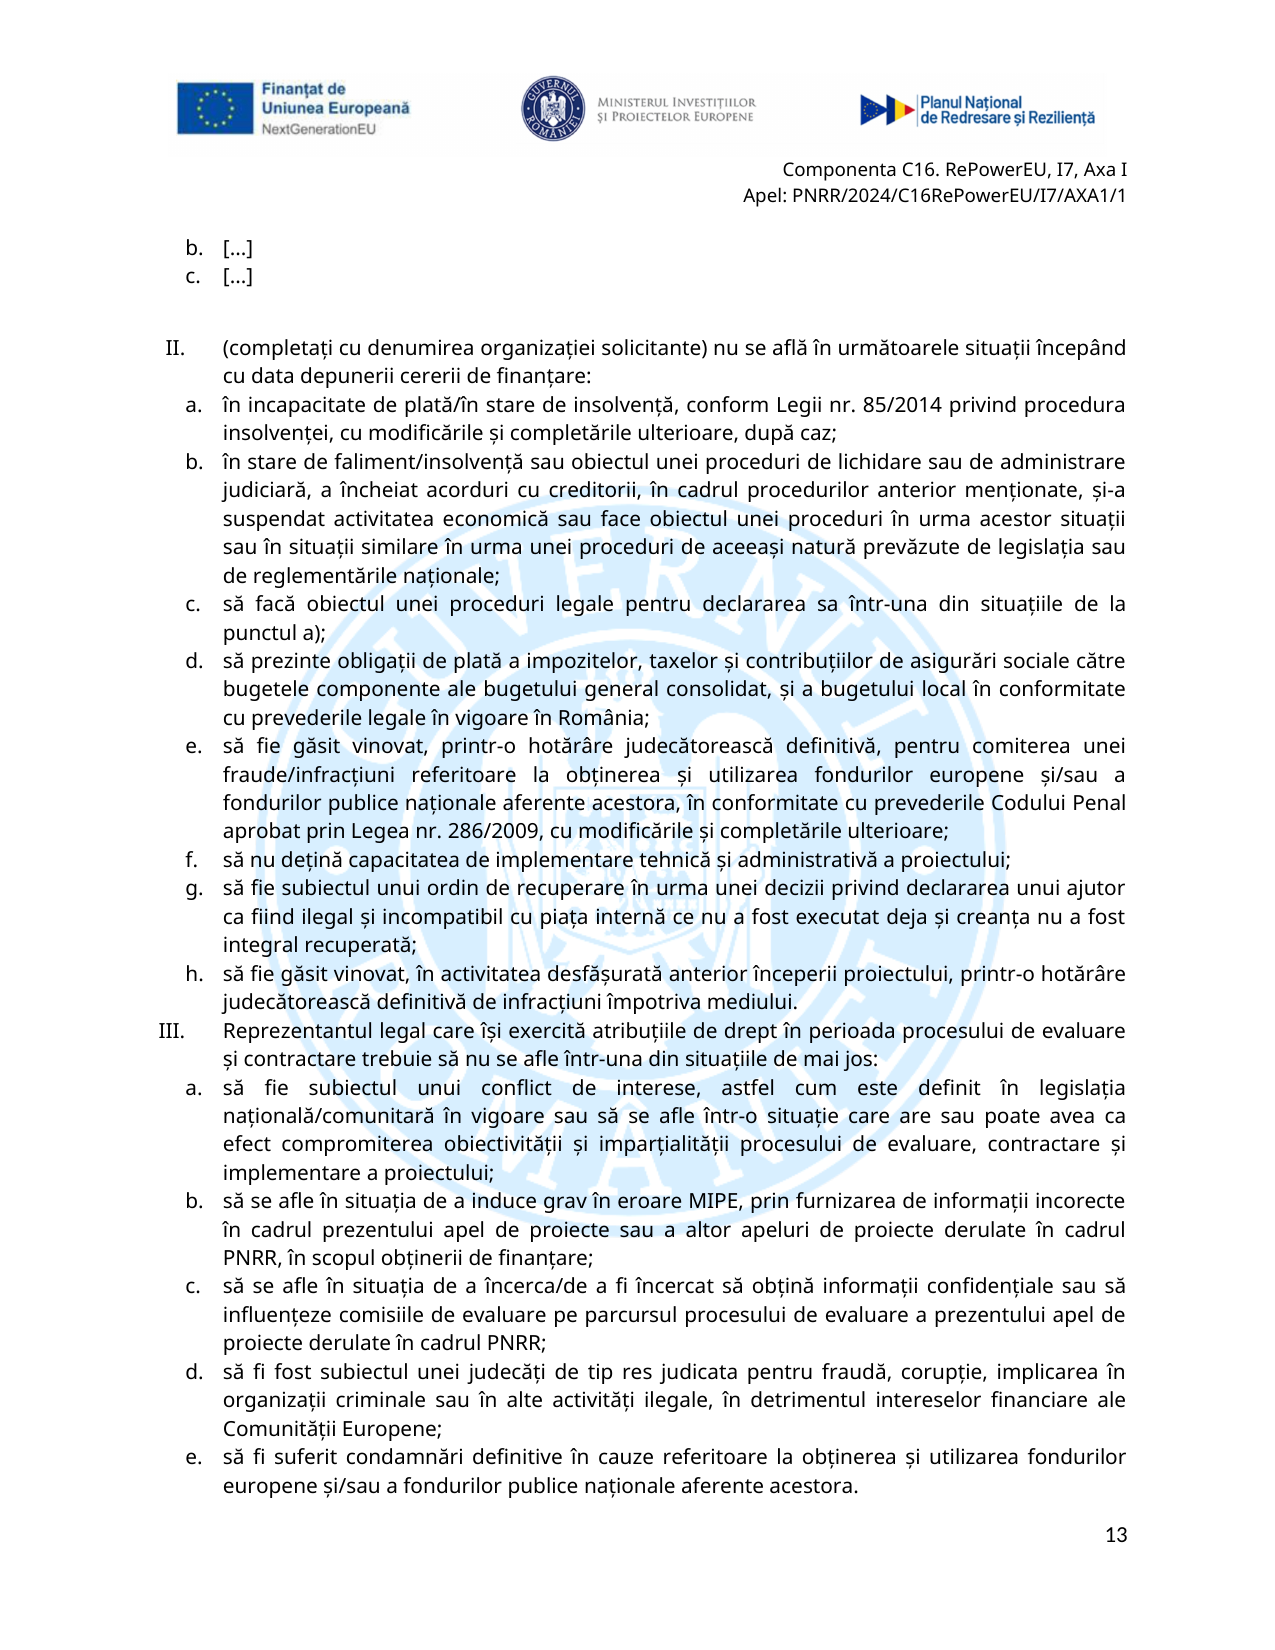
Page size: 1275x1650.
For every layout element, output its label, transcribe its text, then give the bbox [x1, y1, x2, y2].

list să fie găsit vinovat, printr-o hotărâre judecătorească definitivă, pentru comiterea unei fraude/infracțiuni referitoare la obținerea și utilizarea fondurilor europene și/sau a fondurilor publice naționale aferente acestora, în conformitate cu prevederile Codului Penal aprobat prin Legea nr. 286/2009, cu modificările și completările ulterioare; [185, 731, 1127, 845]
list Reprezentantul legal care își exercită atribuțiile de drept în perioada procesului de evaluare și contractare trebuie să nu se afle într-una din situațiile de mai jos: [185, 1016, 1127, 1073]
list să nu dețină capacitatea de implementare tehnică și administrativă a proiectului; [185, 845, 1127, 873]
list să fie găsit vinovat, în activitatea desfășurată anterior începerii proiectului, printr-o hotărâre judecătorească definitivă de infracțiuni împotriva mediului. [185, 959, 1127, 1016]
list să fie subiectul unui ordin de recuperare în urma unei decizii privind declararea unui ajutor ca fiind ilegal și incompatibil cu piața internă ce nu a fost executat deja și creanța nu a fost integral recuperată; [185, 873, 1127, 959]
list (completați cu denumirea organizației solicitante) nu se află în următoarele situații începând cu data depunerii cererii de finanțare: [185, 333, 1127, 390]
list să fi fost subiectul unei judecăți de tip res judicata pentru fraudă, corupție, implicarea în organizații criminale sau în alte activități ilegale, în detrimentul intereselor financiare ale Comunității Europene; [185, 1357, 1127, 1442]
list în incapacitate de plată/în stare de insolvență, conform Legii nr. 85/2014 privind procedura insolvenței, cu modificările și completările ulterioare, după caz; [185, 390, 1127, 447]
list [...] [185, 262, 1127, 290]
list să fi suferit condamnări definitive în cauze referitoare la obținerea și utilizarea fondurilor europene și/sau a fondurilor publice naționale aferente acestora. [185, 1442, 1127, 1499]
list să prezinte obligații de plată a impozitelor, taxelor și contribuțiilor de asigurări sociale către bugetele componente ale bugetului general consolidat, și a bugetului local în conformitate cu prevederile legale în vigoare în România; [185, 646, 1127, 731]
list să facă obiectul unei proceduri legale pentru declararea sa într-una din situațiile de la punctul a); [185, 589, 1127, 646]
list în stare de faliment/insolvență sau obiectul unei proceduri de lichidare sau de administrare judiciară, a încheiat acorduri cu creditorii, în cadrul procedurilor anterior menționate, și-a suspendat activitatea economică sau face obiectul unei proceduri în urma acestor situații sau în situații similare în urma unei proceduri de aceeași natură prevăzute de legislația sau de reglementările naționale; [185, 447, 1127, 589]
list să fie subiectul unui conflict de interese, astfel cum este definit în legislația națională/comunitară în vigoare sau să se afle într-o situație care are sau poate avea ca efect compromiterea obiectivității și imparțialității procesului de evaluare, contractare și implementare a proiectului; [185, 1073, 1127, 1186]
picture [167, 73, 1108, 157]
list să se afle în situația de a încerca/de a fi încercat să obțină informații confidențiale sau să influențeze comisiile de evaluare pe parcursul procesului de evaluare a prezentului apel de proiecte derulate în cadrul PNRR; [185, 1272, 1127, 1357]
list să se afle în situația de a induce grav în eroare MIPE, prin furnizarea de informații incorecte în cadrul prezentului apel de proiecte sau a altor apeluri de proiecte derulate în cadrul PNRR, în scopul obținerii de finanțare; [185, 1186, 1127, 1272]
list [...] [185, 233, 1127, 262]
